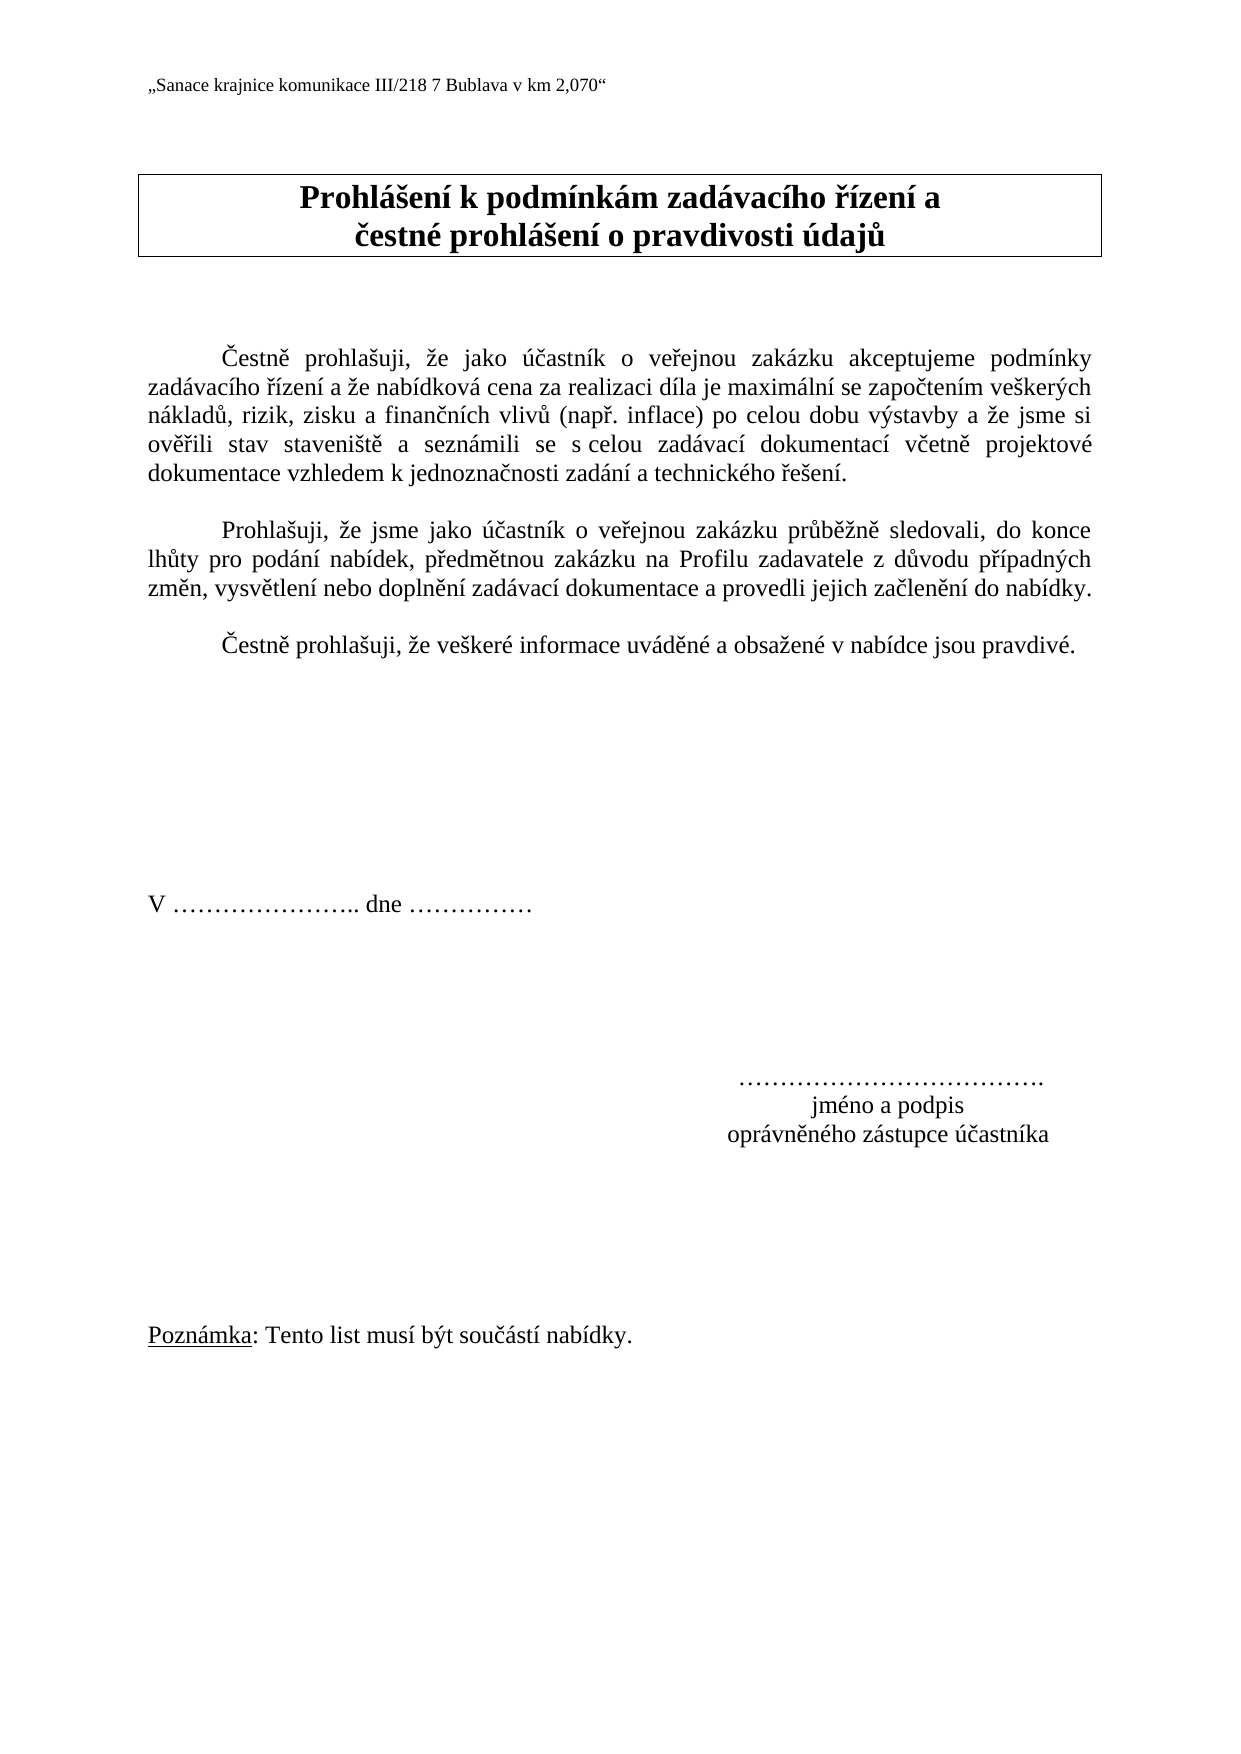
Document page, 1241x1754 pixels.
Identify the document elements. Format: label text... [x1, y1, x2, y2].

text V ………………….. dne …………… [148, 889, 1093, 918]
text oprávněného zástupce účastníka [591, 1119, 1093, 1148]
text Čestně prohlašuji, že veškeré informace uváděné a obsažené v nabídce jsou pravdivé. [148, 631, 1093, 659]
text ………………………………. [148, 1062, 1093, 1091]
text Prohlašuji, že jsme jako účastník o veřejnou zakázku průběžně sledovali, do konce lhůty pro podání nabídek, předmětnou zakázku na Profilu zadavatele z důvodu případných změn, vysvětlení nebo doplnění zadávací dokumentace a provedli jejich začlenění do nabídky. [148, 516, 1093, 602]
text Poznámka: Tento list musí být součástí nabídky. [148, 1321, 1093, 1349]
text Čestně prohlašuji, že jako účastník o veřejnou zakázku akceptujeme podmínky zadávacího řízení a že nabídková cena za realizaci díla je maximální se započtením veškerých nákladů, rizik, zisku a finančních vlivů (např. inflace) po celou dobu výstavby a že jsme si ověřili stav staveniště a seznámili se s celou zadávací dokumentací včetně projektové dokumentace vzhledem k jednoznačnosti zadání a technického řešení. [148, 343, 1093, 487]
text jméno a podpis [148, 1091, 1093, 1119]
text Prohlášení k podmínkám zadávacího řízení a [139, 175, 1101, 212]
text čestné prohlášení o pravdivosti údajů [139, 212, 1101, 256]
